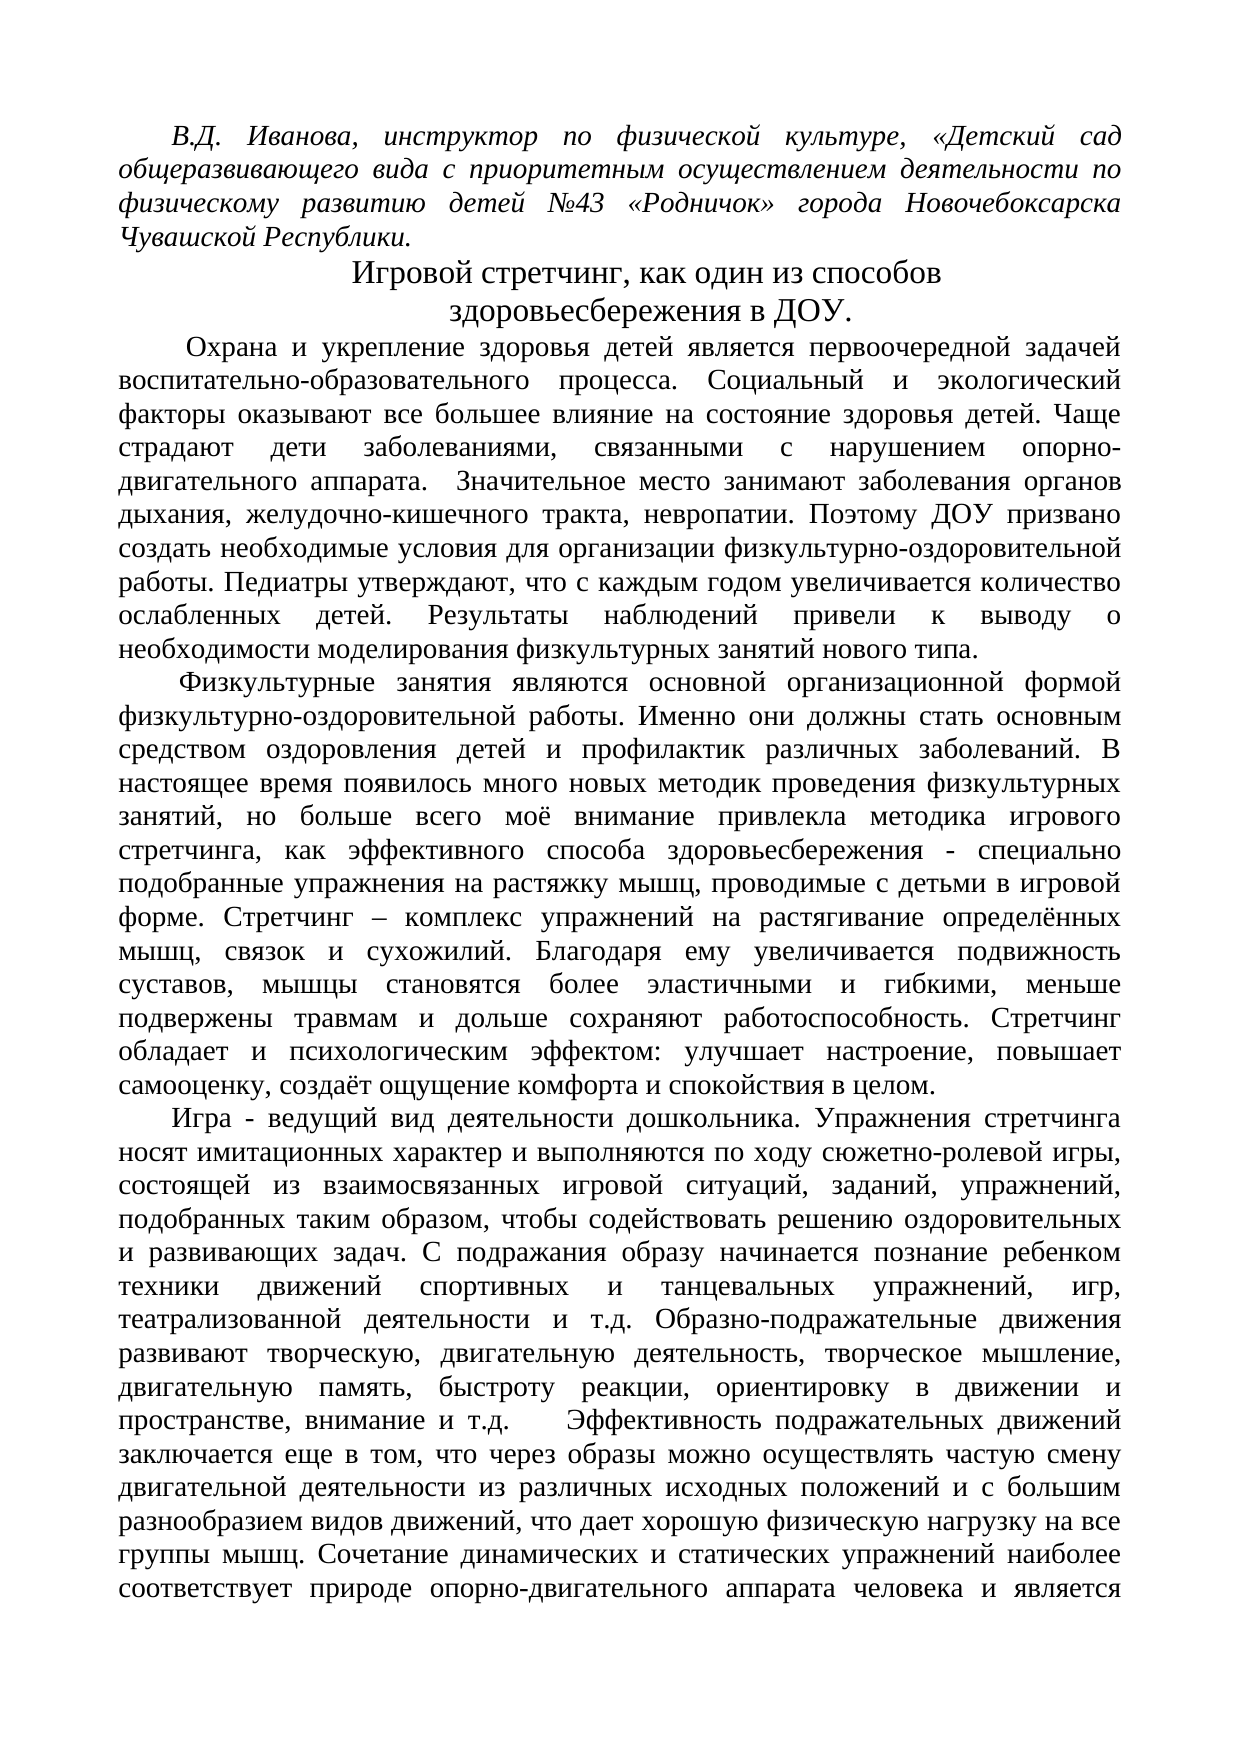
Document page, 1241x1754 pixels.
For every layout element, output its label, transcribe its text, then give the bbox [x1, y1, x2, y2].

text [118, 1100, 1122, 1603]
text Охрана и укрепление здоровья детей является первоочередной задачей воспитательно-образовательного процесса. Социальный и экологический факторы оказывают все большее влияние на состояние здоровья детей. Чаще страдают дети заболеваниями, связанными с нарушением опорно-двигательного аппарата. Значительное место занимают заболевания органов дыхания, желудочно-кишечного тракта, невропатии. Поэтому ДОУ призвано создать необходимые условия для организации физкультурно-оздоровительной работы. Педиатры утверждают, что с каждым годом увеличивается количество ослабленных детей. Результаты наблюдений привели к выводу о необходимости моделирования физкультурных занятий нового типа. [118, 329, 1122, 664]
text В.Д. Иванова, инструктор по физической культуре, «Детский сад общеразвивающего вида с приоритетным осуществлением деятельности по физическому развитию детей №43 «Родничок» города Новочебоксарска Чувашской Республики. [118, 118, 1122, 252]
text здоровьесбережения в ДОУ. [118, 291, 1122, 329]
text Игровой стретчинг, как один из способов [118, 252, 1122, 291]
text Физкультурные занятия являются основной организационной формой физкультурно-оздоровительной работы. Именно они должны стать основным средством оздоровления детей и профилактик различных заболеваний. В настоящее время появилось много новых методик проведения физкультурных занятий, но больше всего моё внимание привлекла методика игрового стретчинга, как эффективного способа здоровьесбережения - специально подобранные упражнения на растяжку мышц, проводимые с детьми в игровой форме. Стретчинг – комплекс упражнений на растягивание определённых мышц, связок и сухожилий. Благодаря ему увеличивается подвижность суставов, мышцы становятся более эластичными и гибкими, меньше подвержены травмам и дольше сохраняют работоспособность. Стретчинг обладает и психологическим эффектом: улучшает настроение, повышает самооценку, создаёт ощущение комфорта и спокойствия в целом. [118, 664, 1122, 1100]
